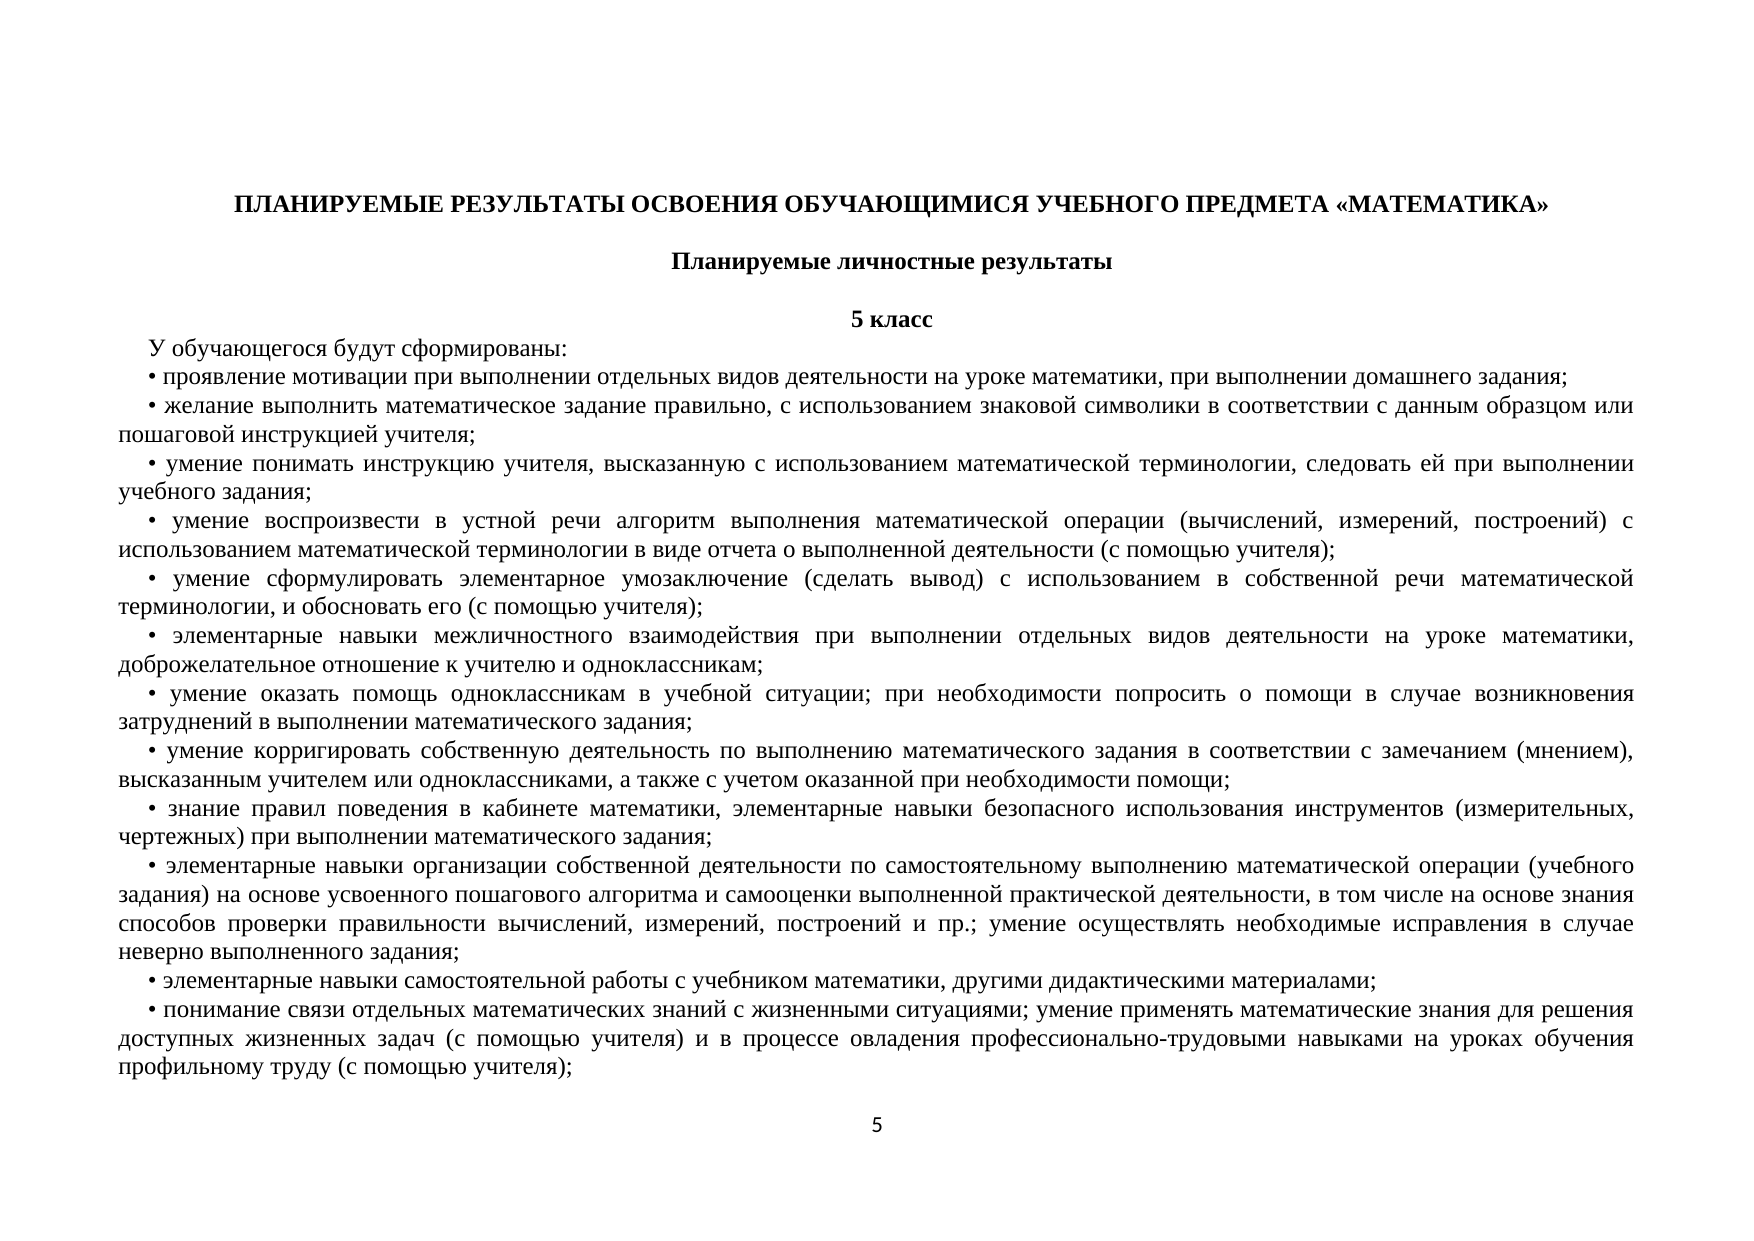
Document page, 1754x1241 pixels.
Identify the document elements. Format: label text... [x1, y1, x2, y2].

text • элементарные навыки межличностного взаимодействия при выполнении отдельных видов деятельности на уроке математики, доброжелательное отношение к учителю и одноклассникам; [118, 620, 1636, 678]
text • понимание связи отдельных математических знаний с жизненными ситуациями; умение применять математические знания для решения доступных жизненных задач (с помощью учителя) и в процессе овладения профессионально-трудовыми навыками на уроках обучения профильному труду (с помощью учителя); [118, 994, 1636, 1080]
text • умение воспроизвести в устной речи алгоритм выполнения математической операции (вычислений, измерений, построений) с использованием математической терминологии в виде отчета о выполненной деятельности (с помощью учителя); [118, 505, 1636, 563]
text • знание правил поведения в кабинете математики, элементарные навыки безопасного использования инструментов (измерительных, чертежных) при выполнении математического задания; [118, 793, 1636, 850]
text 5 класс [118, 304, 1636, 333]
text • умение сформулировать элементарное умозаключение (сделать вывод) с использованием в собственной речи математической терминологии, и обосновать его (с помощью учителя); [118, 563, 1636, 620]
text • умение корригировать собственную деятельность по выполнению математического задания в соответствии с замечанием (мнением), высказанным учителем или одноклассниками, а также с учетом оказанной при необходимости помощи; [118, 735, 1636, 793]
text У обучающегося будут сформированы: [118, 333, 1636, 361]
text Планируемые личностные результаты [118, 246, 1636, 275]
text • умение понимать инструкцию учителя, высказанную с использованием математической терминологии, следовать ей при выполнении учебного задания; [118, 448, 1636, 505]
text ПЛАНИРУЕМЫЕ РЕЗУЛЬТАТЫ ОСВОЕНИЯ ОБУЧАЮЩИМИСЯ УЧЕБНОГО ПРЕДМЕТА «МАТЕМАТИКА» [118, 189, 1636, 218]
text • элементарные навыки самостоятельной работы с учебником математики, другими дидактическими материалами; [118, 965, 1636, 994]
text • проявление мотивации при выполнении отдельных видов деятельности на уроке математики, при выполнении домашнего задания; [118, 361, 1636, 390]
text • элементарные навыки организации собственной деятельности по самостоятельному выполнению математической операции (учебного задания) на основе усвоенного пошагового алгоритма и самооценки выполненной практической деятельности, в том числе на основе знания способов проверки правильности вычислений, измерений, построений и пр.; умение осуществлять необходимые исправления в случае неверно выполненного задания; [118, 850, 1636, 965]
text • умение оказать помощь одноклассникам в учебной ситуации; при необходимости попросить о помощи в случае возникновения затруднений в выполнении математического задания; [118, 678, 1636, 735]
text • желание выполнить математическое задание правильно, с использованием знаковой символики в соответствии с данным образцом или пошаговой инструкцией учителя; [118, 390, 1636, 448]
